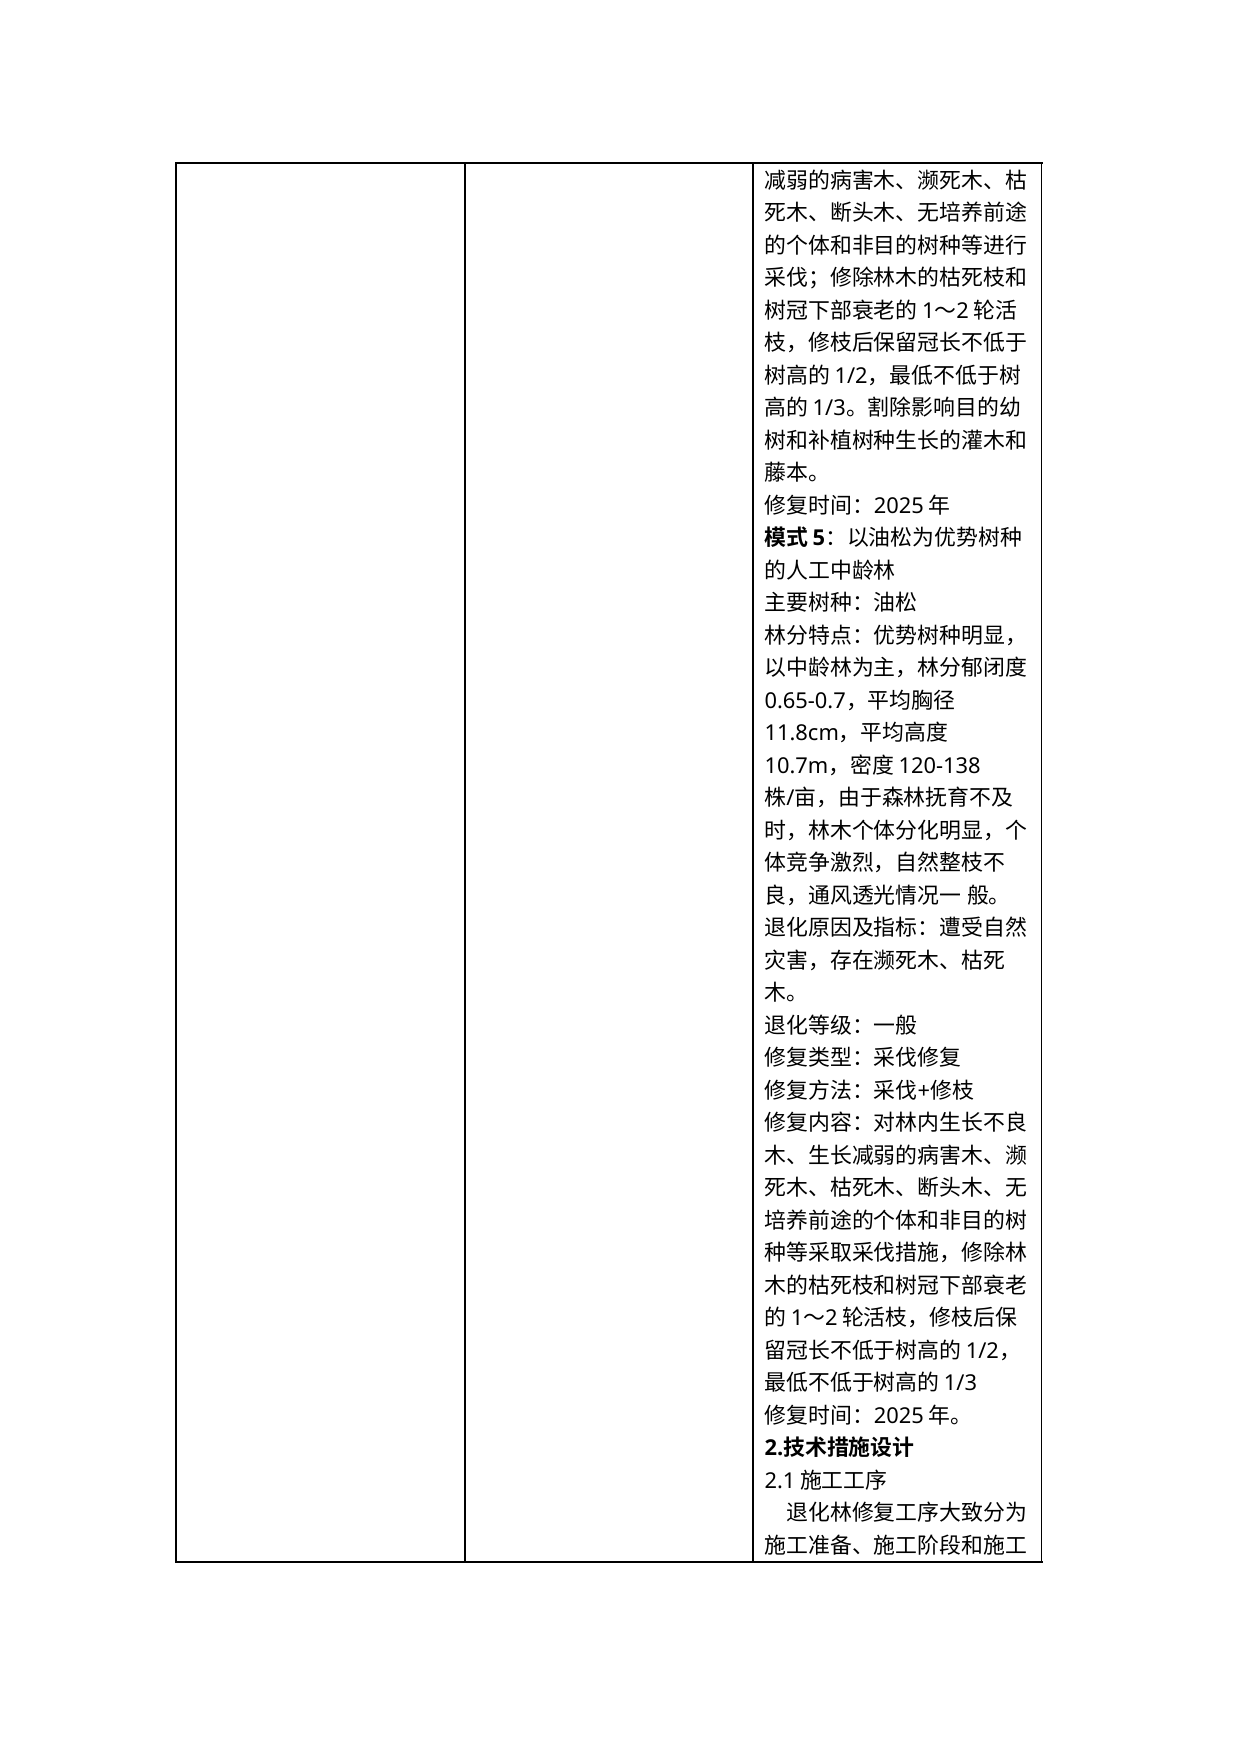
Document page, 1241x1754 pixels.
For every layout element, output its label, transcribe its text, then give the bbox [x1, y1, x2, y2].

table_cell 1 [177, 164, 464, 1561]
table_cell [466, 164, 752, 1561]
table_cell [754, 164, 1041, 1561]
